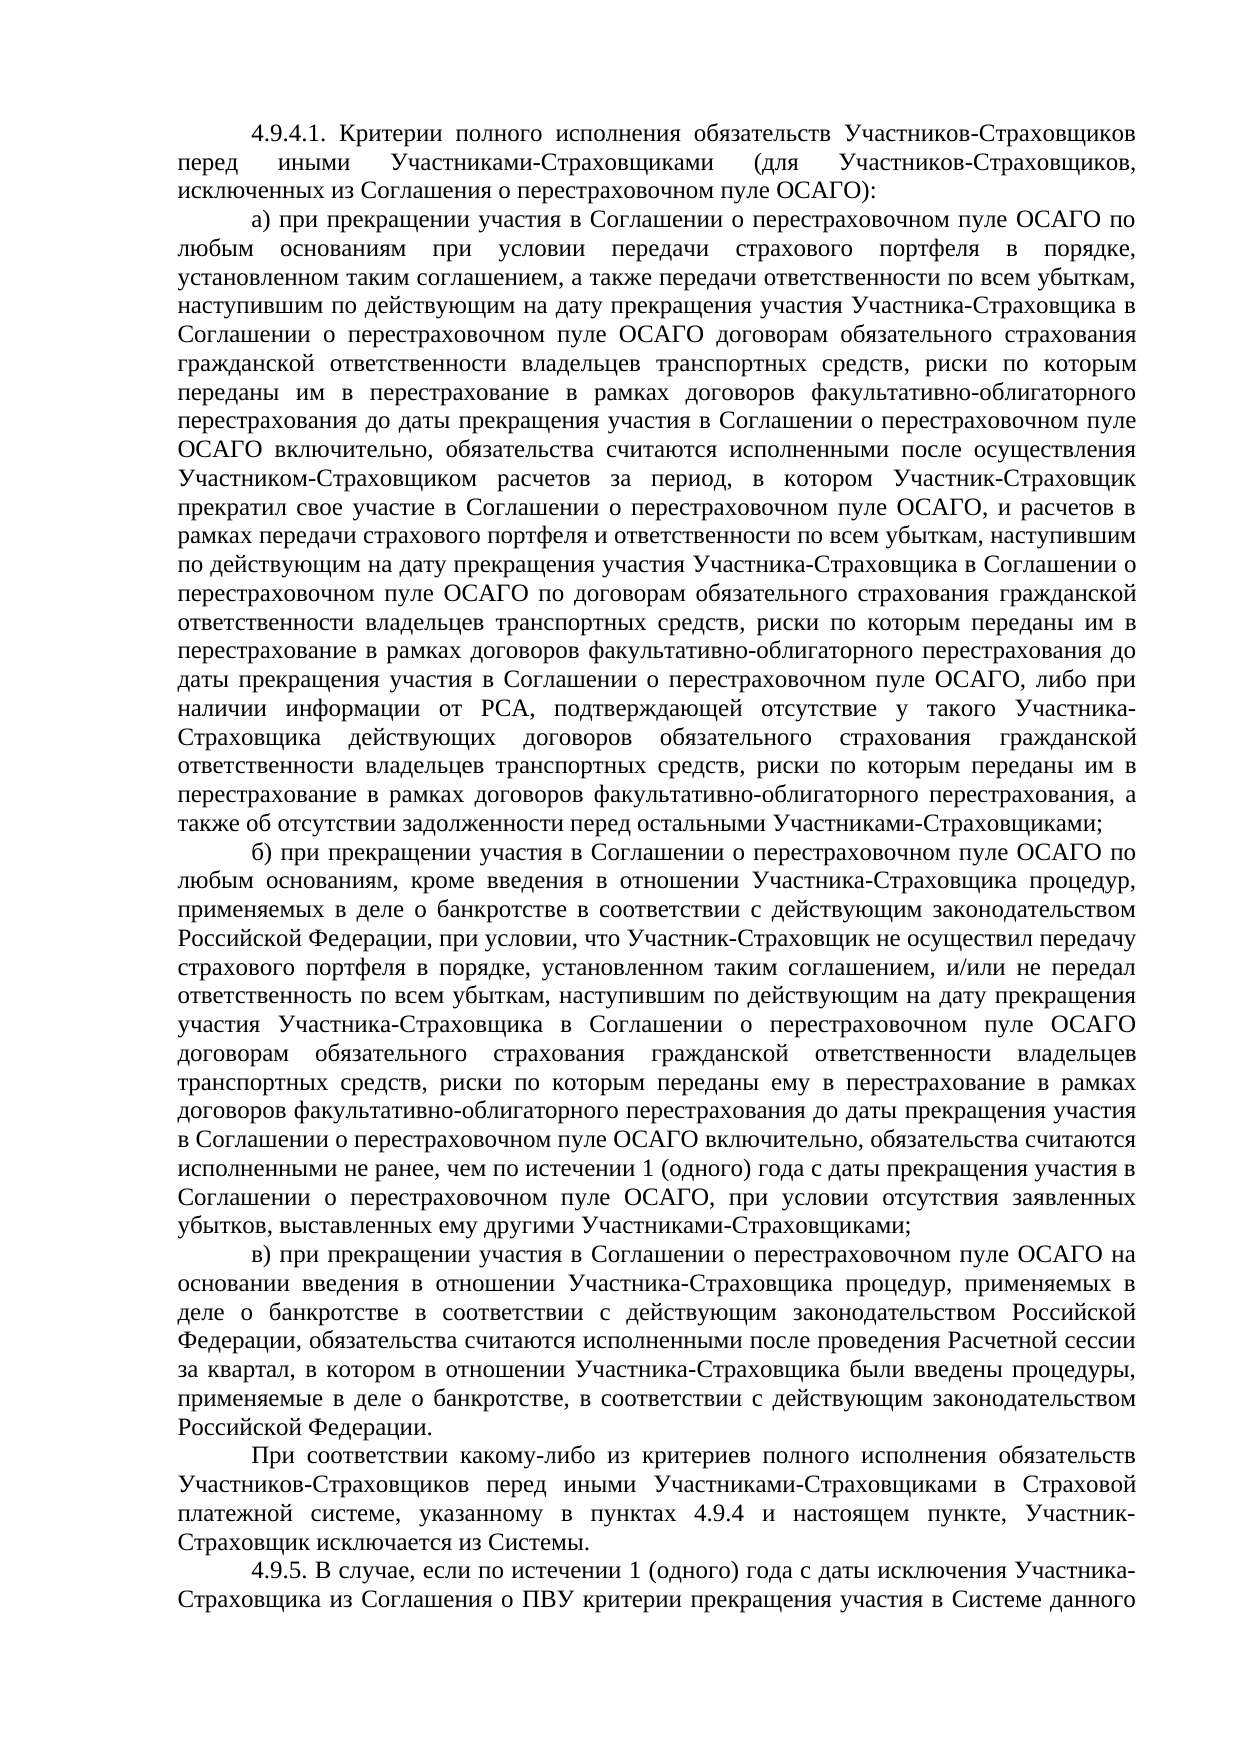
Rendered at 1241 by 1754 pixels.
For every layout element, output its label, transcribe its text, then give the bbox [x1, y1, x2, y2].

text в) при прекращении участия в Соглашении о перестраховочном пуле ОСАГО на основании введения в отношении Участника-Страховщика процедур, применяемых в деле о банкротстве в соответствии с действующим законодательством Российской Федерации, обязательства считаются исполненными после проведения Расчетной сессии за квартал, в котором в отношении Участника-Страховщика были введены процедуры, применяемые в деле о банкротстве, в соответствии с действующим законодательством Российской Федерации. [177, 1239, 1137, 1441]
text а) при прекращении участия в Соглашении о перестраховочном пуле ОСАГО по любым основаниям при условии передачи страхового портфеля в порядке, установленном таким соглашением, а также передачи ответственности по всем убыткам, наступившим по действующим на дату прекращения участия Участника-Страховщика в Соглашении о перестраховочном пуле ОСАГО договорам обязательного страхования гражданской ответственности владельцев транспортных средств, риски по которым переданы им в перестрахование в рамках договоров факультативно-облигаторного перестрахования до даты прекращения участия в Соглашении о перестраховочном пуле ОСАГО включительно, обязательства считаются исполненными после осуществления Участником-Страховщиком расчетов за период, в котором Участник-Страховщик прекратил свое участие в Соглашении о перестраховочном пуле ОСАГО, и расчетов в рамках передачи страхового портфеля и ответственности по всем убыткам, наступившим по действующим на дату прекращения участия Участника-Страховщика в Соглашении о перестраховочном пуле ОСАГО по договорам обязательного страхования гражданской ответственности владельцев транспортных средств, риски по которым переданы им в перестрахование в рамках договоров факультативно-облигаторного перестрахования до даты прекращения участия в Соглашении о перестраховочном пуле ОСАГО, либо при наличии информации от РСА, подтверждающей отсутствие у такого Участника-Страховщика действующих договоров обязательного страхования гражданской ответственности владельцев транспортных средств, риски по которым переданы им в перестрахование в рамках договоров факультативно-облигаторного перестрахования, а также об отсутствии задолженности перед остальными Участниками-Страховщиками; [177, 204, 1137, 837]
text 4.9.4.1. Критерии полного исполнения обязательств Участников-Страховщиков перед иными Участниками-Страховщиками (для Участников-Страховщиков, исключенных из Соглашения о перестраховочном пуле ОСАГО): [177, 118, 1137, 204]
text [177, 1556, 1137, 1613]
text б) при прекращении участия в Соглашении о перестраховочном пуле ОСАГО по любым основаниям, кроме введения в отношении Участника-Страховщика процедур, применяемых в деле о банкротстве в соответствии с действующим законодательством Российской Федерации, при условии, что Участник-Страховщик не осуществил передачу страхового портфеля в порядке, установленном таким соглашением, и/или не передал ответственность по всем убыткам, наступившим по действующим на дату прекращения участия Участника-Страховщика в Соглашении о перестраховочном пуле ОСАГО договорам обязательного страхования гражданской ответственности владельцев транспортных средств, риски по которым переданы ему в перестрахование в рамках договоров факультативно-облигаторного перестрахования до даты прекращения участия в Соглашении о перестраховочном пуле ОСАГО включительно, обязательства считаются исполненными не ранее, чем по истечении 1 (одного) года с даты прекращения участия в Соглашении о перестраховочном пуле ОСАГО, при условии отсутствия заявленных убытков, выставленных ему другими Участниками-Страховщиками; [177, 837, 1137, 1239]
text При соответствии какому-либо из критериев полного исполнения обязательств Участников-Страховщиков перед иными Участниками-Страховщиками в Страховой платежной системе, указанному в пунктах 4.9.4 и настоящем пункте, Участник-Страховщик исключается из Системы. [177, 1441, 1137, 1556]
